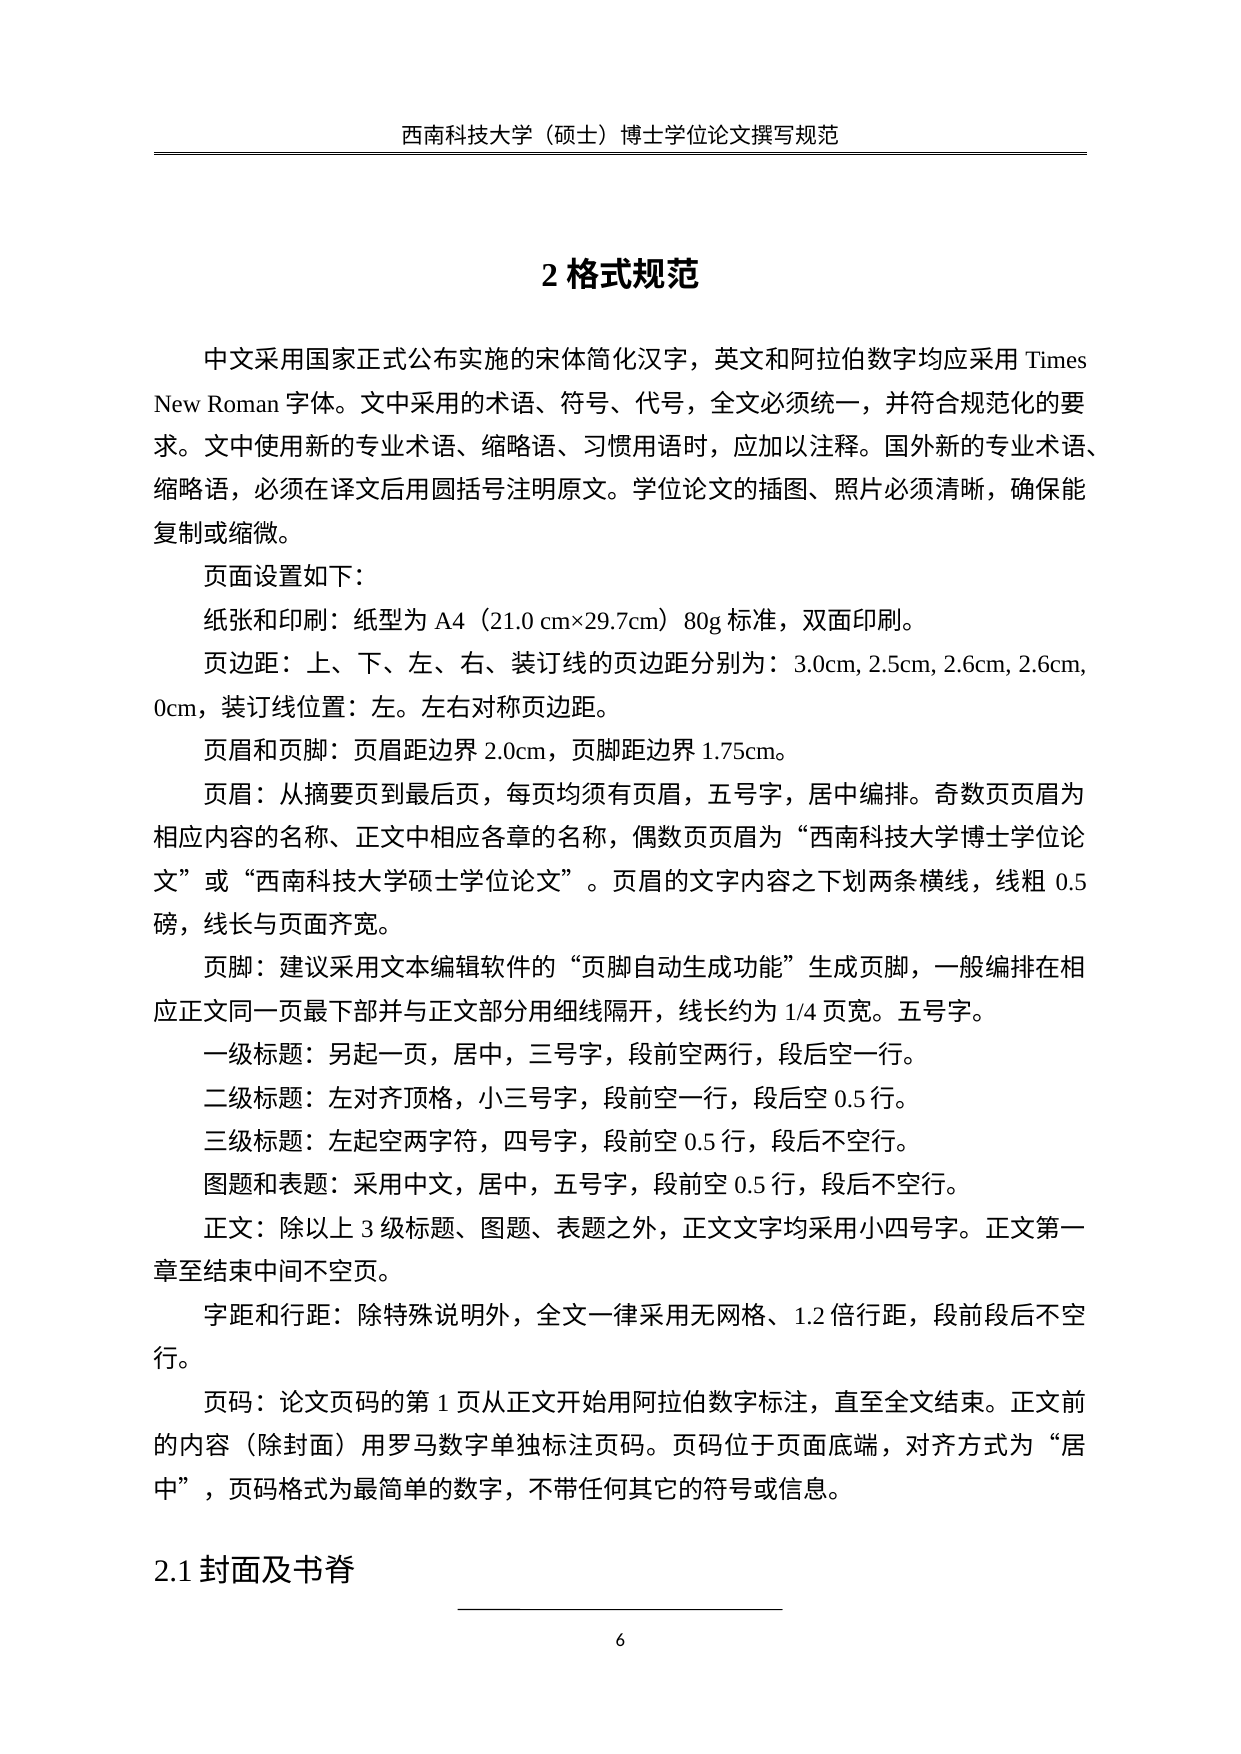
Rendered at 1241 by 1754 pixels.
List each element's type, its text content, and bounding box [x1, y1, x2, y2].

text 页眉和页脚：页眉距边界 2.0cm，页脚距边界1.75cm。 [153, 731, 1087, 767]
text 二级标题：左对齐顶格，小三号字，段前空一行，段后空 0.5行。 [153, 1078, 1087, 1114]
text 页边距：上、下、左、右、装订线的页边距分别为：3.0cm, 2.5cm, 2.6cm, 2.6cm, 0cm，装订线位置：左。左右对称页边距。 [153, 644, 1087, 723]
text 正文：除以上 3 级标题、图题、表题之外，正文文字均采用小四号字。正文第一章至结束中间不空页。 [153, 1208, 1087, 1288]
text 2 格式规范 [153, 247, 1087, 296]
text 字距和行距：除特殊说明外，全文一律采用无网格、1.2倍行距，段前段后不空行。 [153, 1295, 1087, 1375]
text 中文采用国家正式公布实施的宋体简化汉字，英文和阿拉伯数字均应采用Times New Roman 字体。文中采用的术语、符号、代号，全文必须统一，并符合规范化的要求。文中使用新的专业术语、缩略语、习惯用语时，应加以注释。国外新的专业术语、缩略语，必须在译文后用圆括号注明原文。学位论文的插图、照片必须清晰，确保能复制或缩微。 [153, 340, 1087, 550]
text 页码：论文页码的第 1 页从正文开始用阿拉伯数字标注，直至全文结束。正文前的内容（除封面）用罗马数字单独标注页码。页码位于页面底端，对齐方式为“居中”，页码格式为最简单的数字，不带任何其它的符号或信息。 [153, 1382, 1087, 1505]
text 纸张和印刷：纸型为 A4（21.0 cm×29.7cm）80g 标准，双面印刷。 [153, 600, 1087, 637]
text 页眉：从摘要页到最后页，每页均须有页眉，五号字，居中编排。奇数页页眉为相应内容的名称、正文中相应各章的名称，偶数页页眉为“西南科技大学博士学位论文”或“西南科技大学硕士学位论文”。页眉的文字内容之下划两条横线，线粗 0.5 磅，线长与页面齐宽。 [153, 774, 1087, 941]
text 页面设置如下： [153, 557, 1087, 593]
text 图题和表题：采用中文，居中，五号字，段前空 0.5 行，段后不空行。 [153, 1165, 1087, 1201]
text 三级标题：左起空两字符，四号字，段前空 0.5 行，段后不空行。 [153, 1122, 1087, 1158]
text 2.1封面及书脊 [153, 1545, 1087, 1590]
text 页脚：建议采用文本编辑软件的“页脚自动生成功能”生成页脚，一般编排在相应正文同一页最下部并与正文部分用细线隔开，线长约为 1/4 页宽。五号字。 [153, 948, 1087, 1027]
text 一级标题：另起一页，居中，三号字，段前空两行，段后空一行。 [153, 1035, 1087, 1071]
